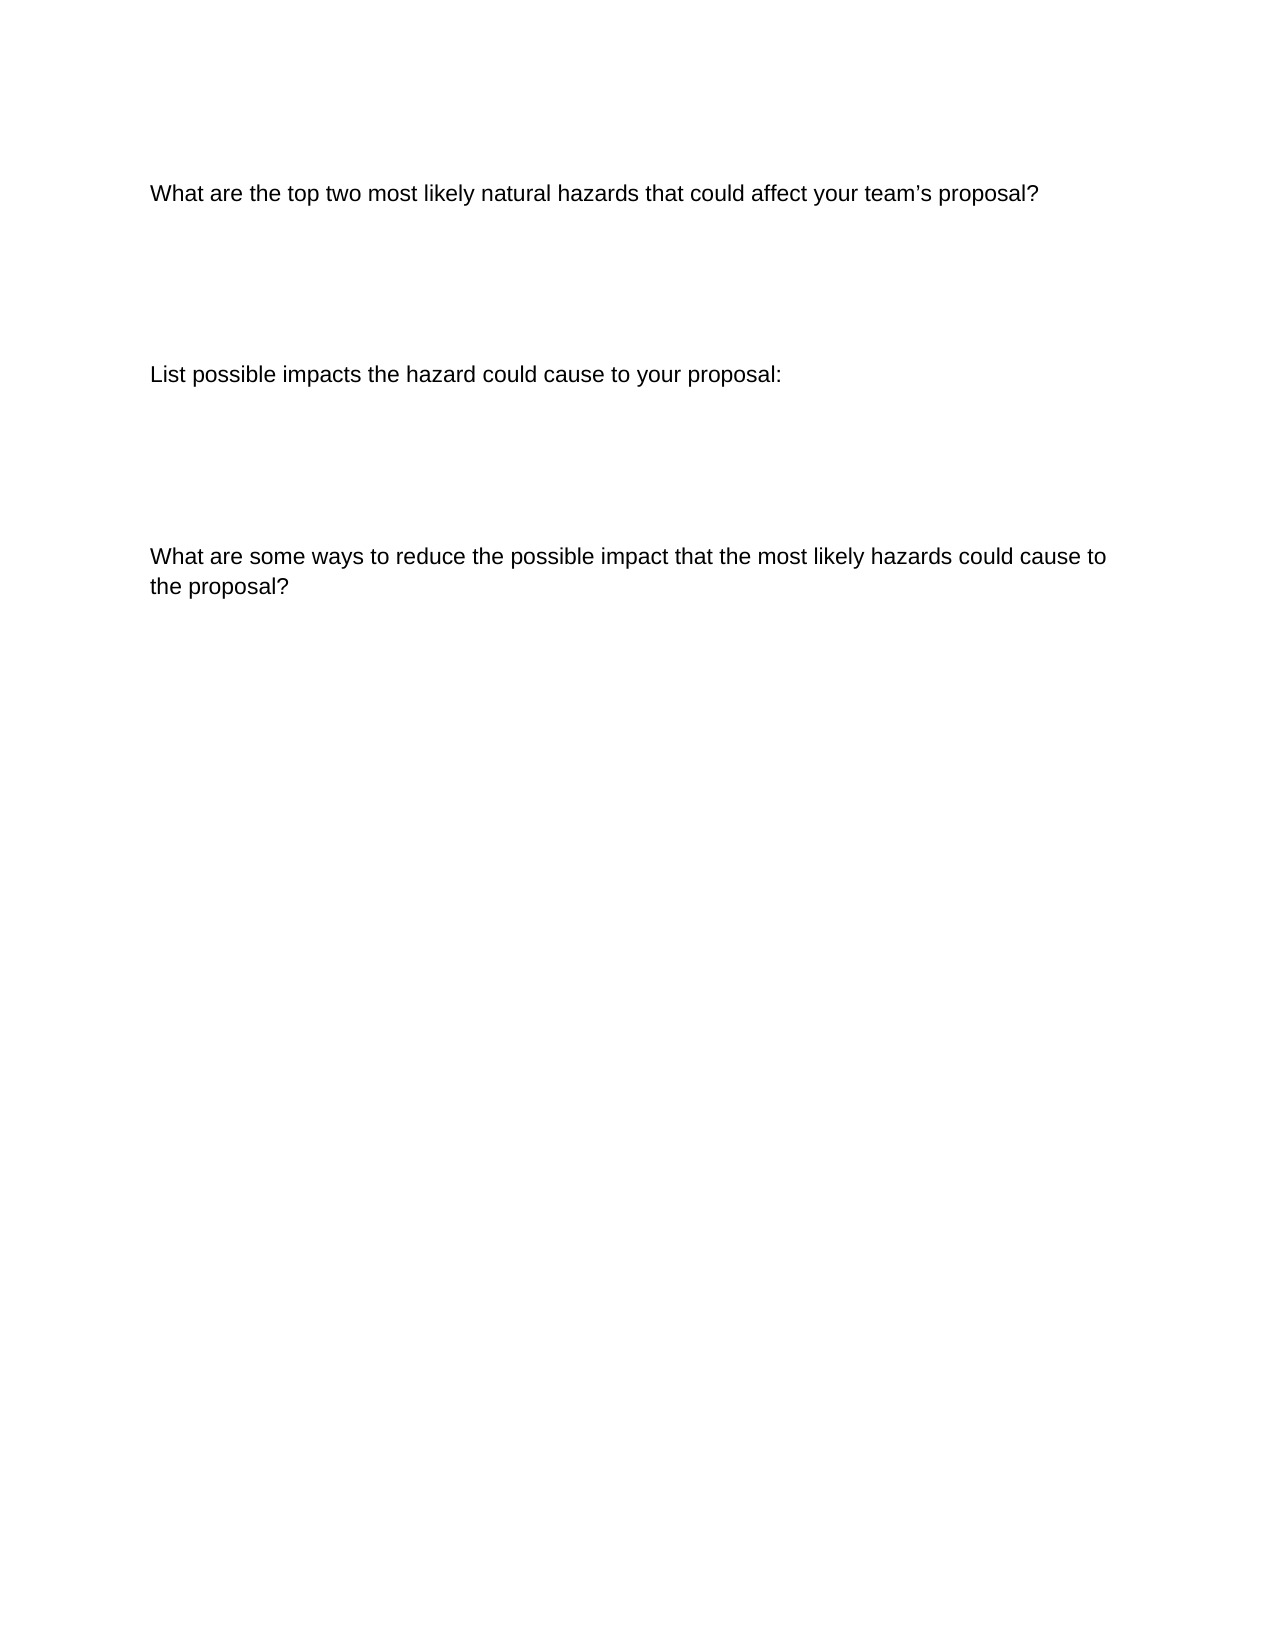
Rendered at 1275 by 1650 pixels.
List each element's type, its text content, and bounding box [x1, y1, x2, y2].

text List possible impacts the hazard could cause to your proposal: [150, 361, 1125, 388]
text What are the top two most likely natural hazards that could affect your team’s proposal? [150, 180, 1125, 207]
text What are some ways to reduce the possible impact that the most likely hazards could cause to the proposal? [150, 543, 1125, 599]
